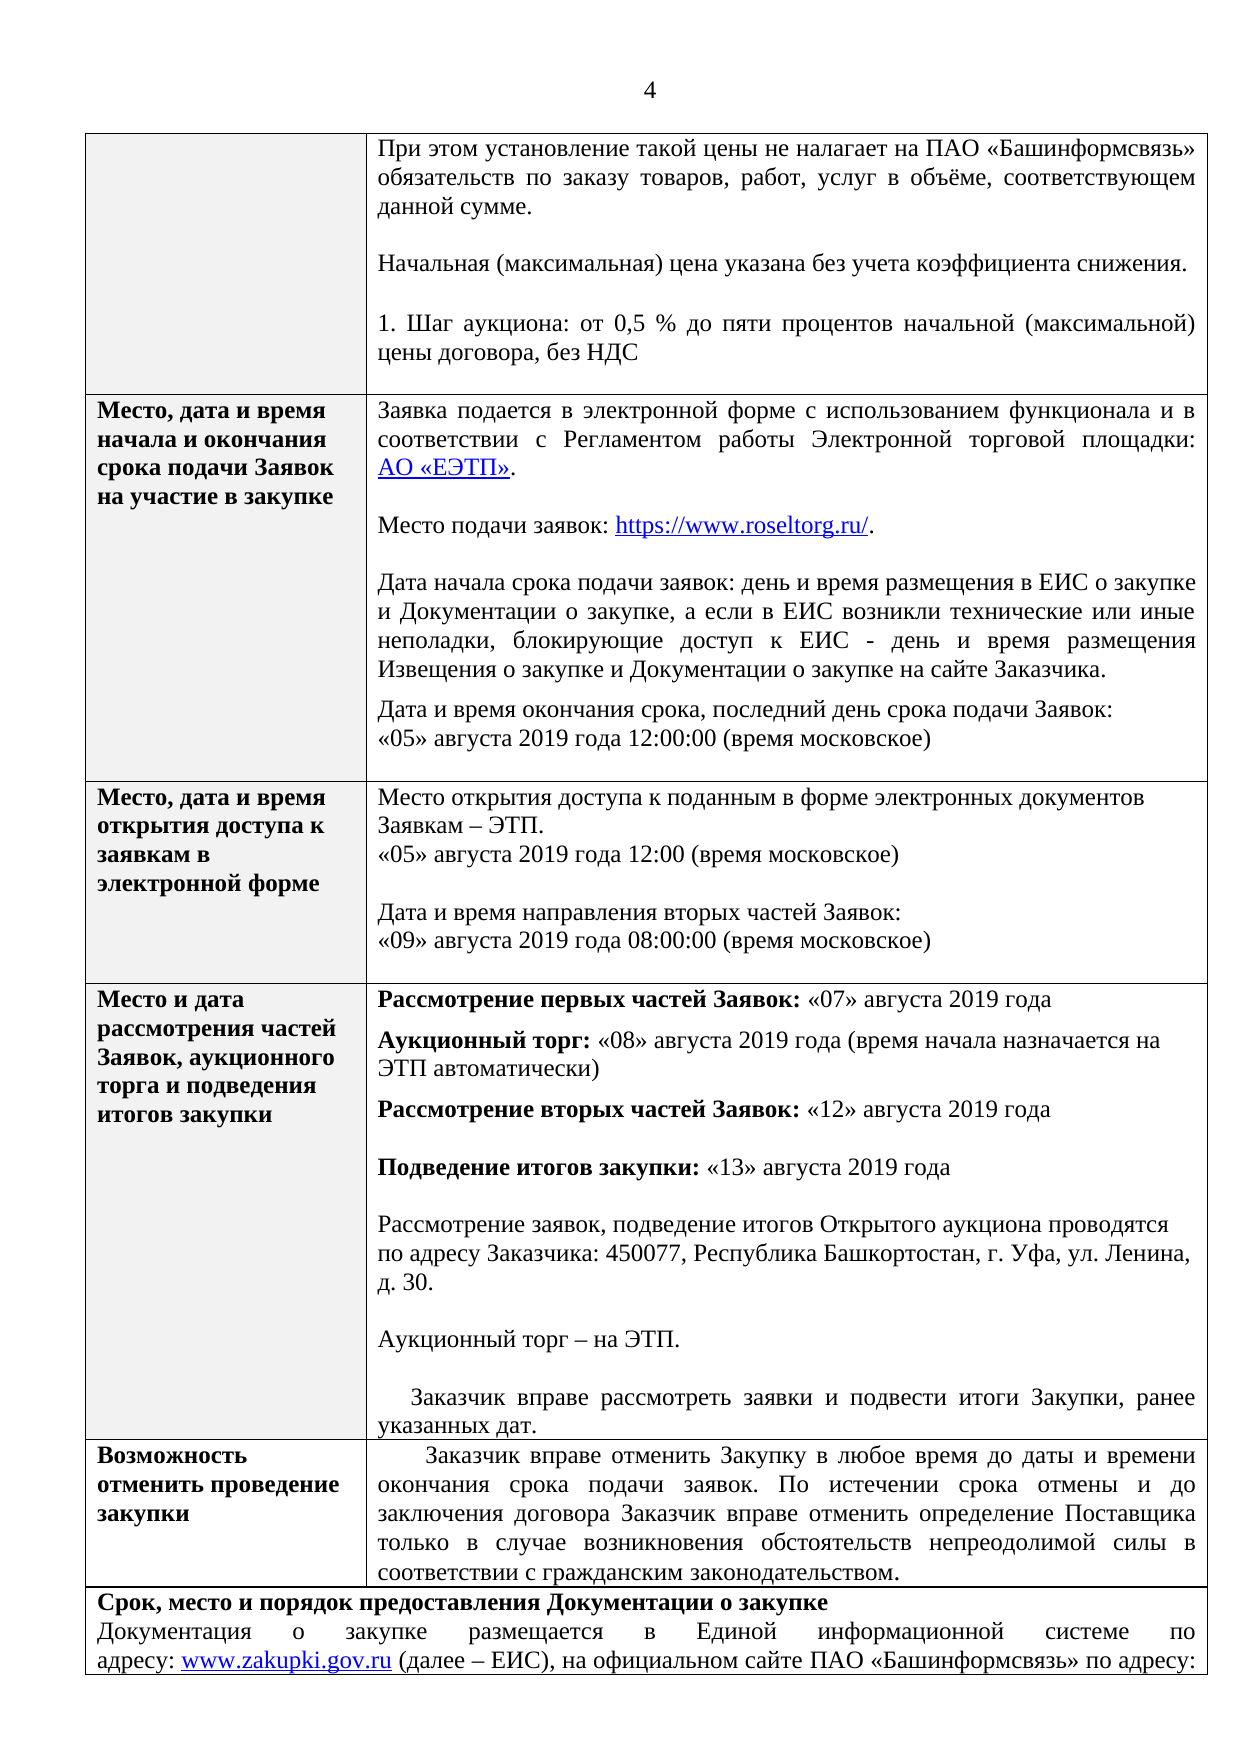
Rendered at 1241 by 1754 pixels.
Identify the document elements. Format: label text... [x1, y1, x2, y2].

table_cell Заявка подается в электронной форме с использованием функционала и в соответствии с Регламентом работы Электронной торговой площадки: АО «ЕЭТП». Место подачи заявок: https://www.roseltorg.ru/. Дата начала срока подачи заявок: день и время размещения в ЕИС о закупке и Документации о закупке, а если в ЕИС возникли технические или иные неполадки, блокирующие доступ к ЕИС - день и время размещения Извещения о закупке и Документации о закупке на сайте Заказчика. Дата и время окончания срока, последний день срока подачи Заявок: 12:00:00 (время московское) [367, 395, 1207, 781]
table_cell Место открытия доступа к поданным в форме электронных документов Заявкам – ЭТП. 12:00 (время московское) Дата и время направления вторых частей Заявок: 08:00:00 (время московское) [367, 782, 1207, 983]
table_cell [367, 134, 1207, 394]
table_cell Место, дата и время начала и окончания срока подачи Заявок на участие в закупке [86, 395, 366, 781]
table_cell Заказчик вправе отменить Закупку в любое время до даты и времени окончания срока подачи заявок. По истечении срока отмены и до заключения договора Заказчик вправе отменить определение Поставщика только в случае возникновения обстоятельств непреодолимой силы в соответствии с гражданским законодательством. [367, 1440, 1207, 1586]
table_cell Возможность отменить проведение закупки [86, 1440, 366, 1586]
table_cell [86, 1588, 1207, 1674]
table_cell Рассмотрение первых частей Заявок: Аукционный торг: (время начала назначается на ЭТП автоматически) Рассмотрение вторых частей Заявок: Подведение итогов закупки: Рассмотрение заявок, подведение итогов Открытого аукциона проводятся по адресу Заказчика: 450077, Республика Башкортостан, г. Уфа, ул. Ленина, д. 30. Аукционный торг – на ЭТП. Заказчик вправе рассмотреть заявки и подвести итоги Закупки, ранее указанных дат. [367, 984, 1207, 1439]
table_cell Место и дата рассмотрения частей Заявок, аукционного торга и подведения итогов закупки [86, 984, 366, 1439]
table_cell Место, дата и время открытия доступа к заявкам в электронной форме [86, 782, 366, 983]
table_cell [86, 134, 366, 394]
